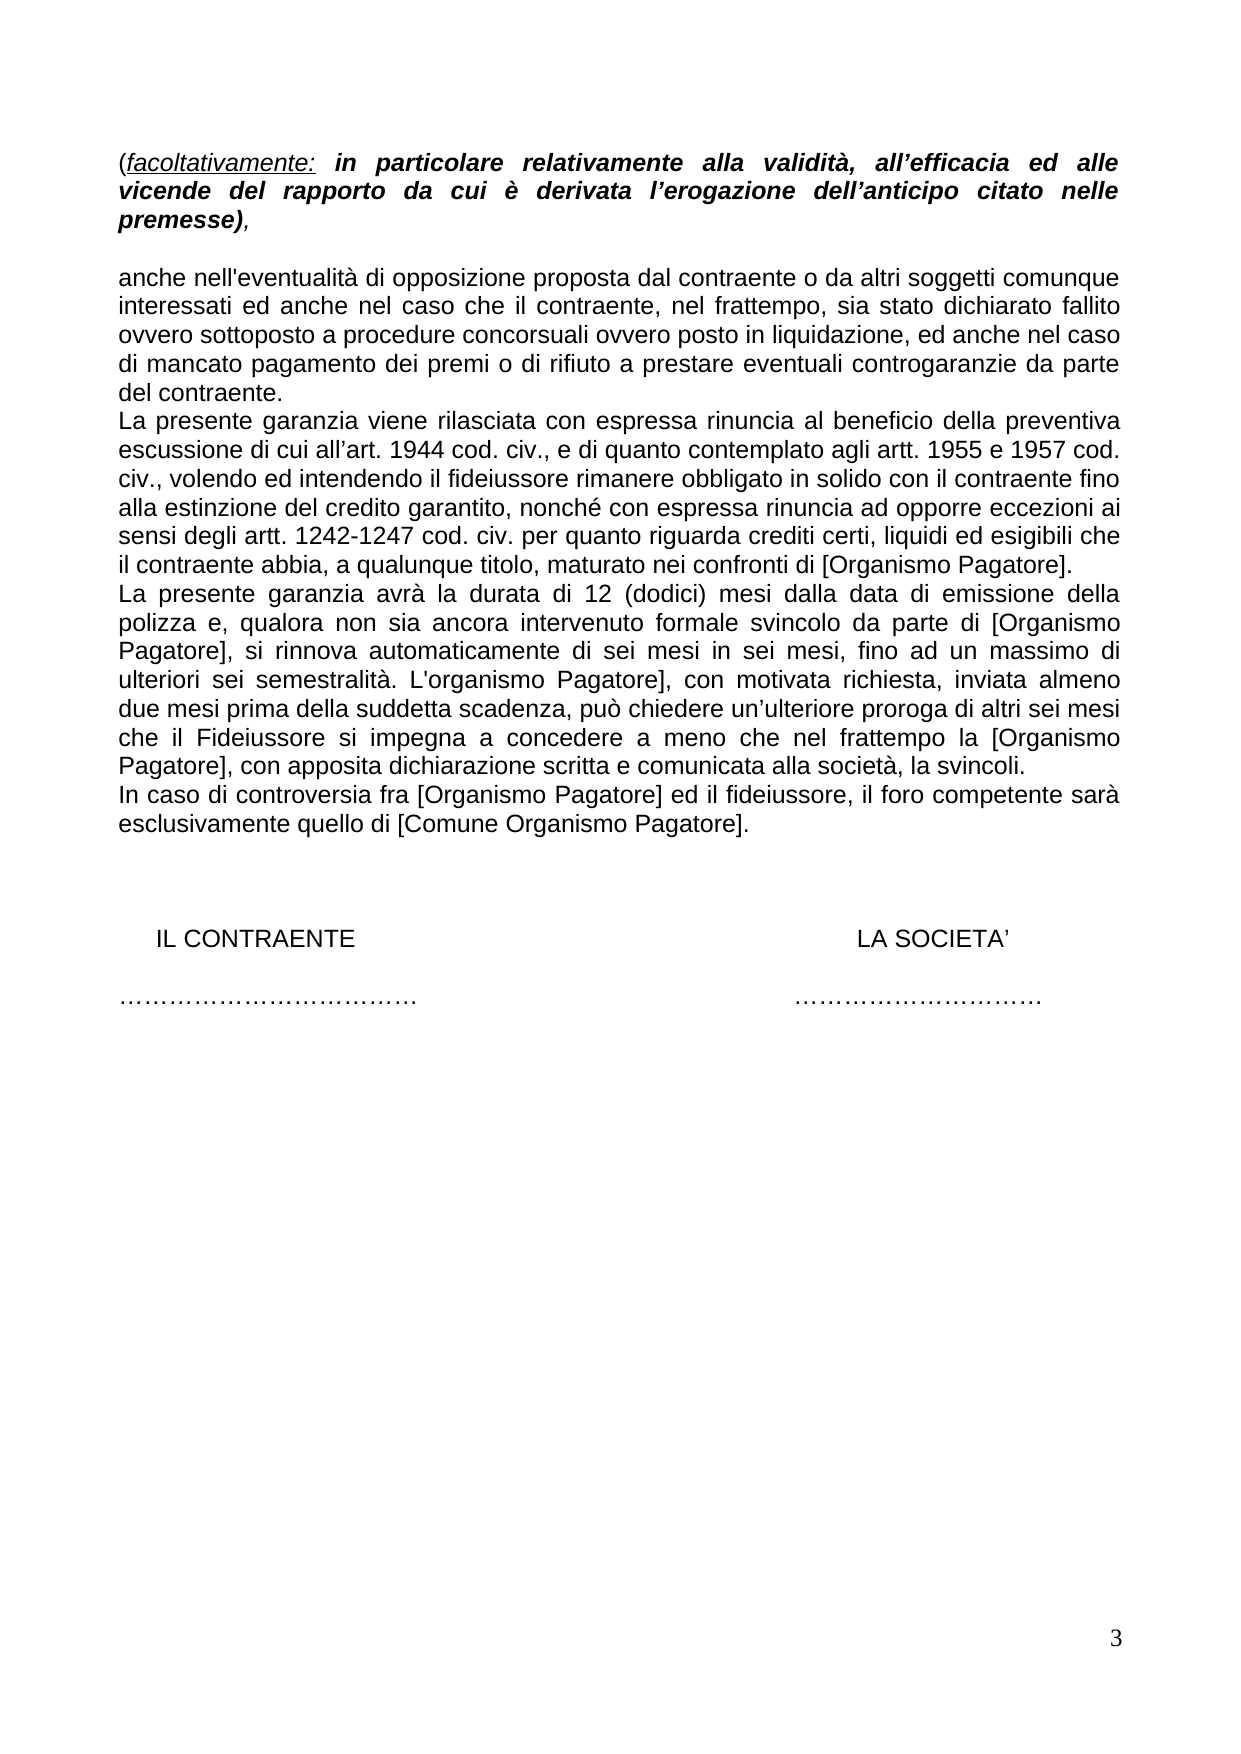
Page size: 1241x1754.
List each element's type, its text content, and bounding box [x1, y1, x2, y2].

text IL CONTRAENTE LA SOCIETA’ [156, 924, 1122, 953]
text La presente garanzia viene rilasciata con espressa rinuncia al beneficio della preventiva escussione di cui all’art. 1944 cod. civ., e di quanto contemplato agli artt. 1955 e 1957 cod. civ., volendo ed intendendo il fideiussore rimanere obbligato in solido con il contraente fino alla estinzione del credito garantito, nonché con espressa rinuncia ad opporre eccezioni ai sensi degli artt. 1242-1247 cod. civ. per quanto riguarda crediti certi, liquidi ed esigibili che il contraente abbia, a qualunque titolo, maturato nei confronti di [Organismo Pagatore]. [118, 406, 1122, 579]
text (facoltativamente: in particolare relativamente alla validità, all’efficacia ed alle vicende del rapporto da cui è derivata l’erogazione dell’anticipo citato nelle premesse), [118, 148, 1122, 234]
text ……………………………… ………………………… [118, 981, 1122, 1010]
text La presente garanzia avrà la durata di 12 (dodici) mesi dalla data di emissione della polizza e, qualora non sia ancora intervenuto formale svincolo da parte di [Organismo Pagatore], si rinnova automaticamente di sei mesi in sei mesi, fino ad un massimo di ulteriori sei semestralità. L'organismo Pagatore], con motivata richiesta, inviata almeno due mesi prima della suddetta scadenza, può chiedere un’ulteriore proroga di altri sei mesi che il Fideiussore si impegna a concedere a meno che nel frattempo la [Organismo Pagatore], con apposita dichiarazione scritta e comunicata alla società, la svincoli. [118, 579, 1122, 780]
text In caso di controversia fra [Organismo Pagatore] ed il fideiussore, il foro competente sarà esclusivamente quello di [Comune Organismo Pagatore]. [118, 780, 1122, 838]
text anche nell'eventualità di opposizione proposta dal contraente o da altri soggetti comunque interessati ed anche nel caso che il contraente, nel frattempo, sia stato dichiarato fallito ovvero sottoposto a procedure concorsuali ovvero posto in liquidazione, ed anche nel caso di mancato pagamento dei premi o di rifiuto a prestare eventuali controgaranzie da parte del contraente. [118, 263, 1122, 406]
